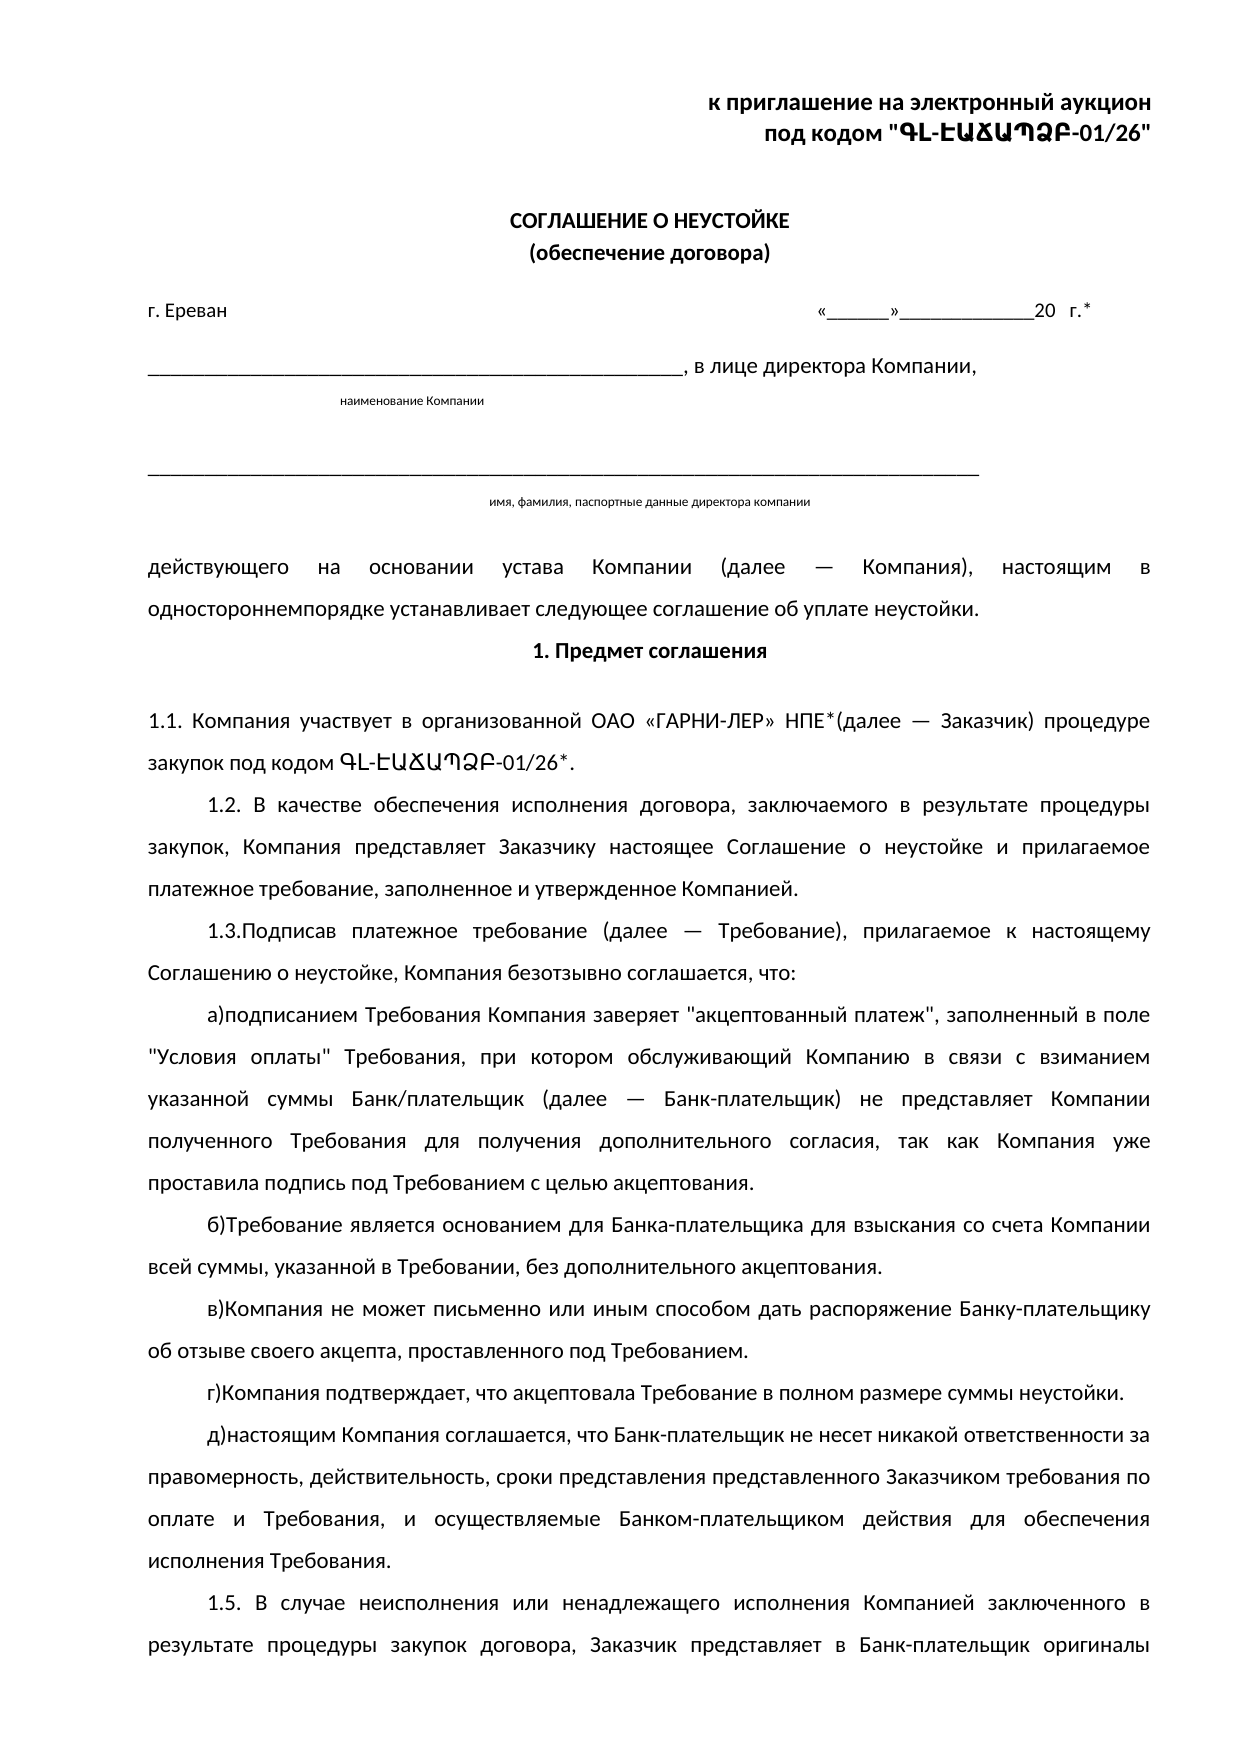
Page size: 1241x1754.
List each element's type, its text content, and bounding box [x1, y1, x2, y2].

text имя, фамилия, паспортные данные директора компании [148, 494, 1152, 522]
text а)подписанием Требования Компания заверяет "акцептованный платеж", заполненный в поле "Условия оплаты" Требования, при котором обслуживающий Компанию в связи с взиманием указанной суммы Банк/плательщик (далее — Банк-плательщик) не представляет Компании полученного Требования для получения дополнительного согласия, так как Компания уже проставила подпись под Требованием с целью акцептования. [148, 1000, 1152, 1196]
text СОГЛАШЕНИЕ О НЕУСТОЙКЕ [148, 206, 1152, 234]
text (обеспечение договора) [148, 238, 1152, 266]
text действующего на основании устава Компании (далее — Компания), настоящим в одностороннемпорядке устанавливает следующее соглашение об уплате неустойки. [148, 552, 1152, 622]
table_header г. Ереван [136, 297, 635, 351]
text д)настоящим Компания соглашается, что Банк-плательщик не несет никакой ответственности за правомерность, действительность, сроки представления представленного Заказчиком требования по оплате и Требования, и осуществляемые Банком-плательщиком действия для обеспечения исполнения Требования. [148, 1420, 1152, 1574]
text 1.1. Компания участвует в организованной ОАО «ГАРНИ-ЛЕР» НПЕ*(далее — Заказчик) процедуре закупок под кодом ԳԼ-ԷԱՃԱՊՁԲ-01/26*. [148, 706, 1152, 776]
text г)Компания подтверждает, что акцептовала Требование в полном размере суммы неустойки. [148, 1378, 1152, 1406]
text 1.2. В качестве обеспечения исполнения договора, заключаемого в результате процедуры закупок, Компания представляет Заказчику настоящее Соглашение о неустойке и прилагаемое платежное требование, заполненное и утвержденное Компанией. [148, 790, 1152, 902]
text в)Компания не может письменно или иным способом дать распоряжение Банку-плательщику об отзыве своего акцепта, проставленного под Требованием. [148, 1294, 1152, 1364]
text б)Требование является основанием для Банка-плательщика для взыскания со счета Компании всей суммы, указанной в Требовании, без дополнительного акцептования. [148, 1210, 1152, 1280]
table_header «______»_____________20 г.* [635, 297, 1104, 351]
text 1.3.Подписав платежное требование (далее — Требование), прилагаемое к настоящему Соглашению о неустойке, Компания безотзывно соглашается, что: [148, 916, 1152, 986]
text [148, 1588, 1152, 1658]
text под кодом "ԳԼ-ԷԱՃԱՊՁԲ-01/26" [148, 117, 1152, 147]
text наименование Компании [340, 393, 1152, 421]
text _______________________________________________, в лице директора Компании, [148, 351, 1152, 379]
text 1. Предмет соглашения [148, 636, 1152, 664]
text _________________________________________________________________________ [148, 452, 1152, 480]
text к приглашение на электронный аукцион [177, 86, 1152, 117]
